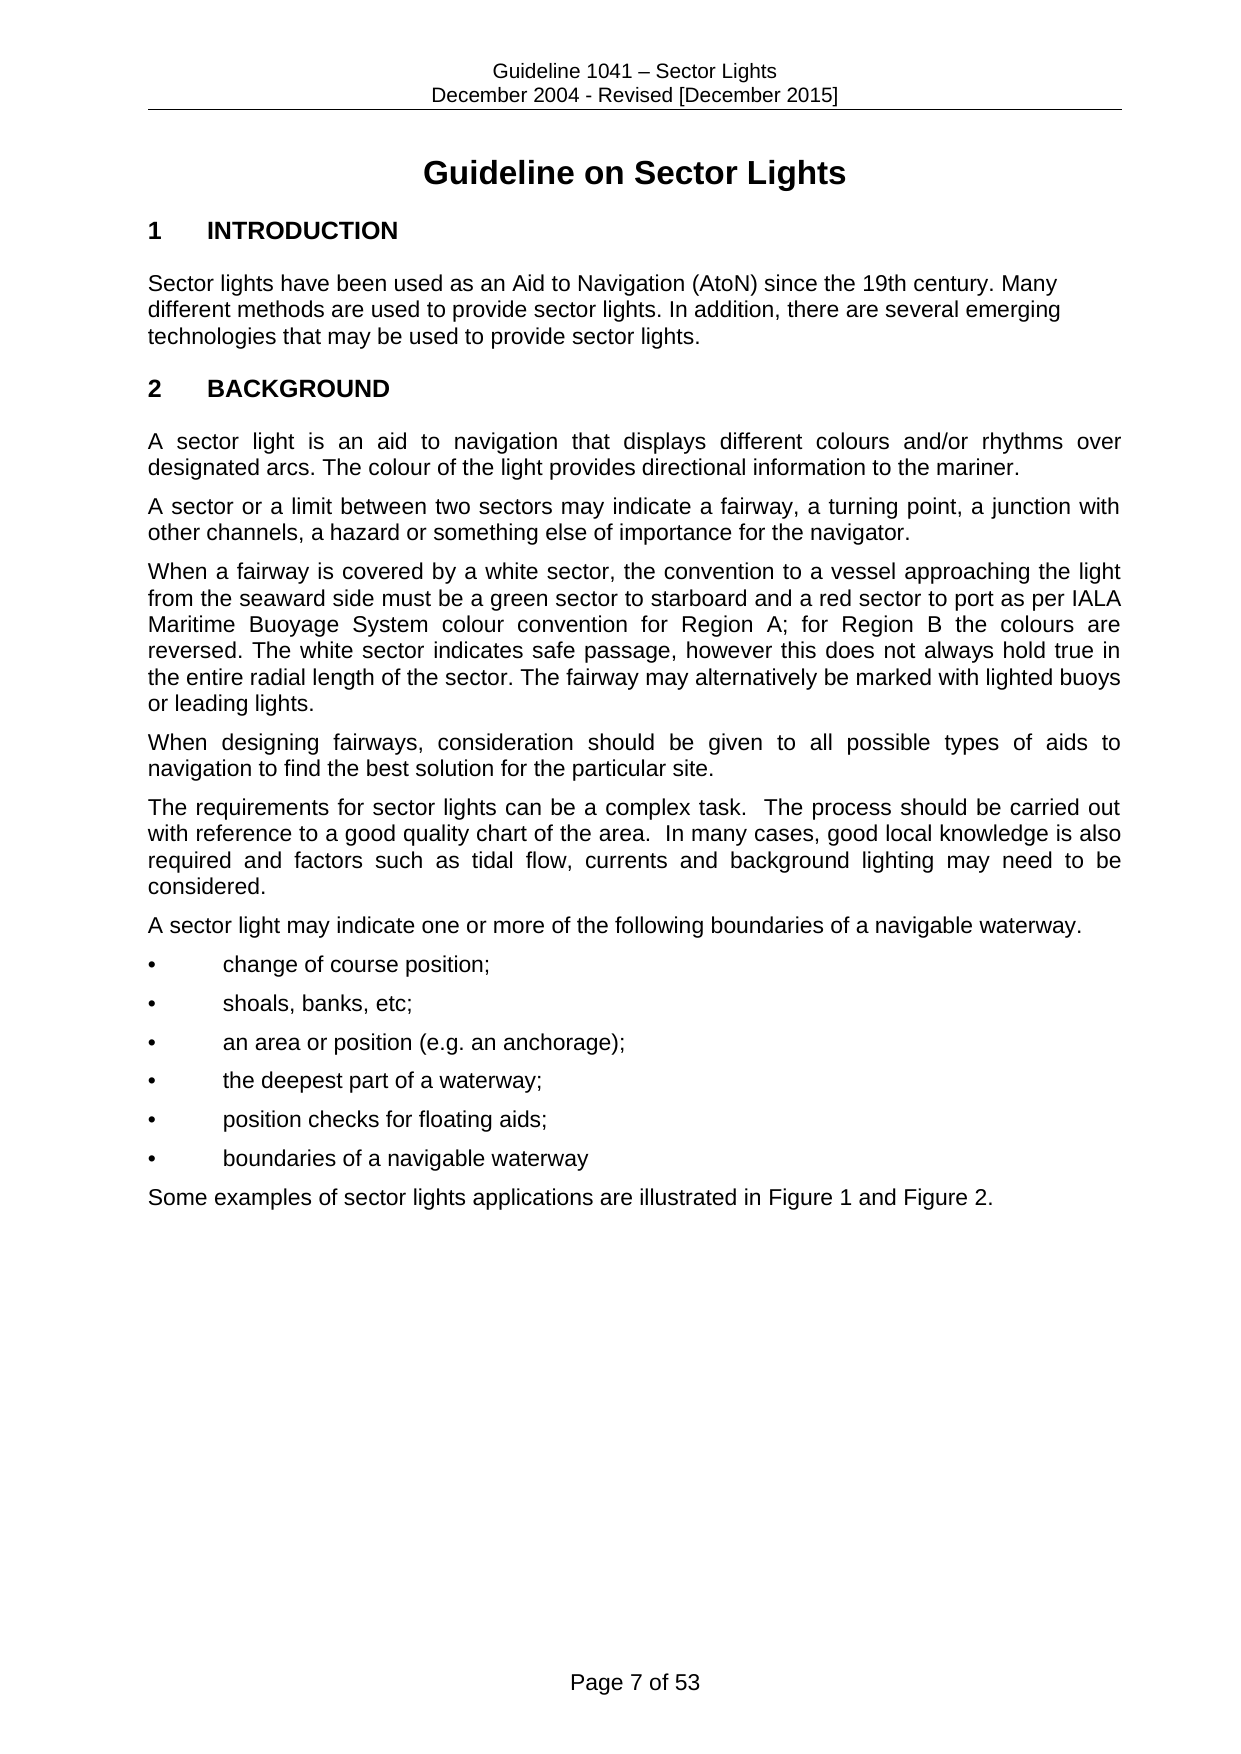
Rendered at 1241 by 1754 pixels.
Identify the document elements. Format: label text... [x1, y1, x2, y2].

text When a fairway is covered by a white sector, the convention to a vessel approaching the light from the seaward side must be a green sector to starboard and a red sector to port as per IALA Maritime Buoyage System colour convention for Region A; for Region B the colours are reversed. The white sector indicates safe passage, however this does not always hold true in the entire radial length of the sector. The fairway may alternatively be marked with lighted buoys or leading lights. [148, 558, 1122, 716]
title Guideline on Sector Lights [148, 153, 1122, 191]
text • an area or position (e.g. an anchorage); [148, 1028, 1122, 1055]
text • the deepest part of a waterway; [148, 1067, 1122, 1094]
text The requirements for sector lights can be a complex task. The process should be carried out with reference to a good quality chart of the area. In many cases, good local knowledge is also required and factors such as tidal flow, currents and background lighting may need to be considered. [148, 794, 1122, 899]
subtitle BACKGROUND [148, 374, 1122, 403]
subtitle introduction [148, 216, 1122, 245]
text Some examples of sector lights applications are illustrated in Figure 1 and Figure 2. [148, 1184, 1122, 1210]
text • change of course position; [148, 951, 1122, 977]
text A sector light may indicate one or more of the following boundaries of a navigable waterway. [148, 912, 1122, 938]
text • shoals, banks, etc; [148, 990, 1122, 1016]
text Sector lights have been used as an Aid to Navigation (AtoN) since the 19th century. Many different methods are used to provide sector lights. In addition, there are several emerging technologies that may be used to provide sector lights. [148, 270, 1122, 349]
text When designing fairways, consideration should be given to all possible types of aids to navigation to find the best solution for the particular site. [148, 729, 1122, 782]
text A sector light is an aid to navigation that displays different colours and/or rhythms over designated arcs. The colour of the light provides directional information to the mariner. [148, 428, 1122, 481]
text • boundaries of a navigable waterway [148, 1145, 1122, 1171]
text • position checks for floating aids; [148, 1106, 1122, 1133]
text A sector or a limit between two sectors may indicate a fairway, a turning point, a junction with other channels, a hazard or something else of importance for the navigator. [148, 493, 1122, 546]
